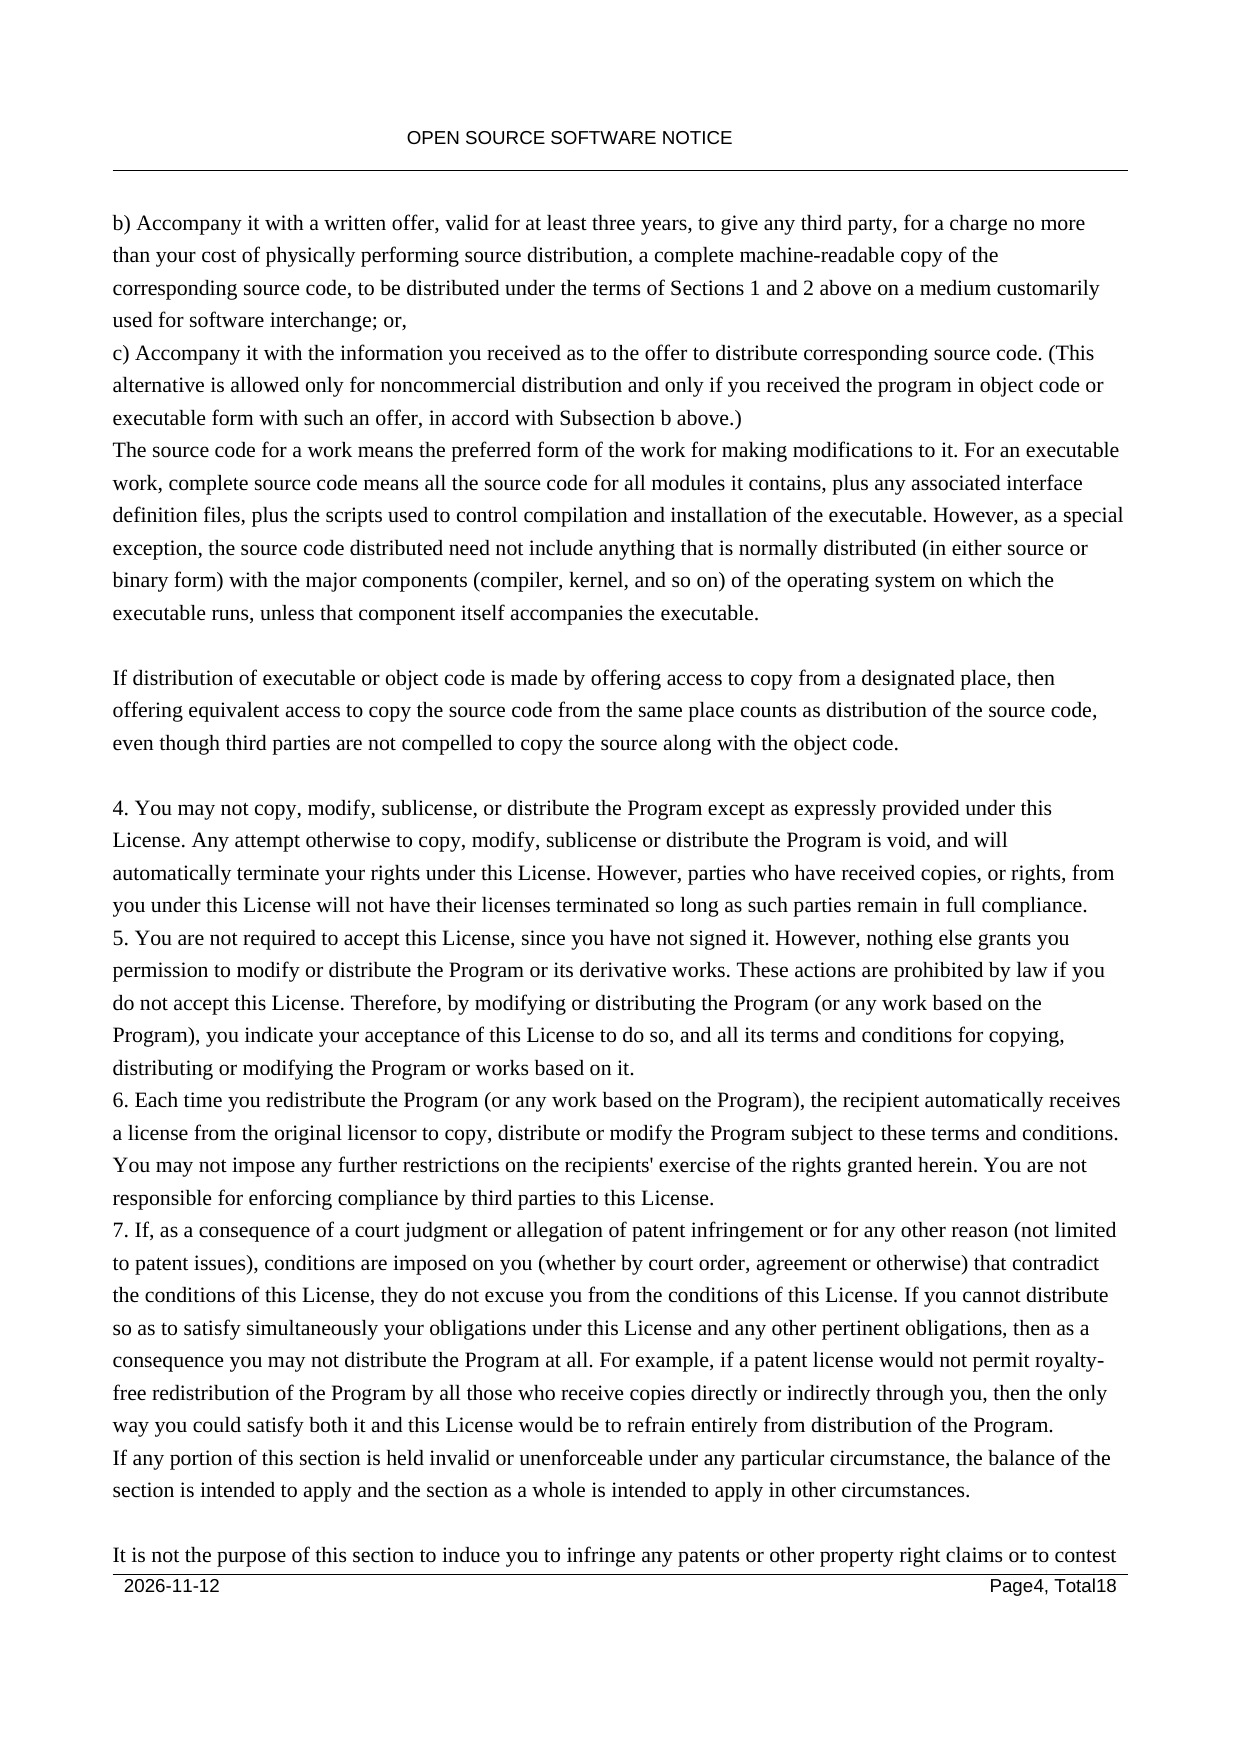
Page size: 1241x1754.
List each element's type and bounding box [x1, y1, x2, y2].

text [112, 206, 1128, 1571]
